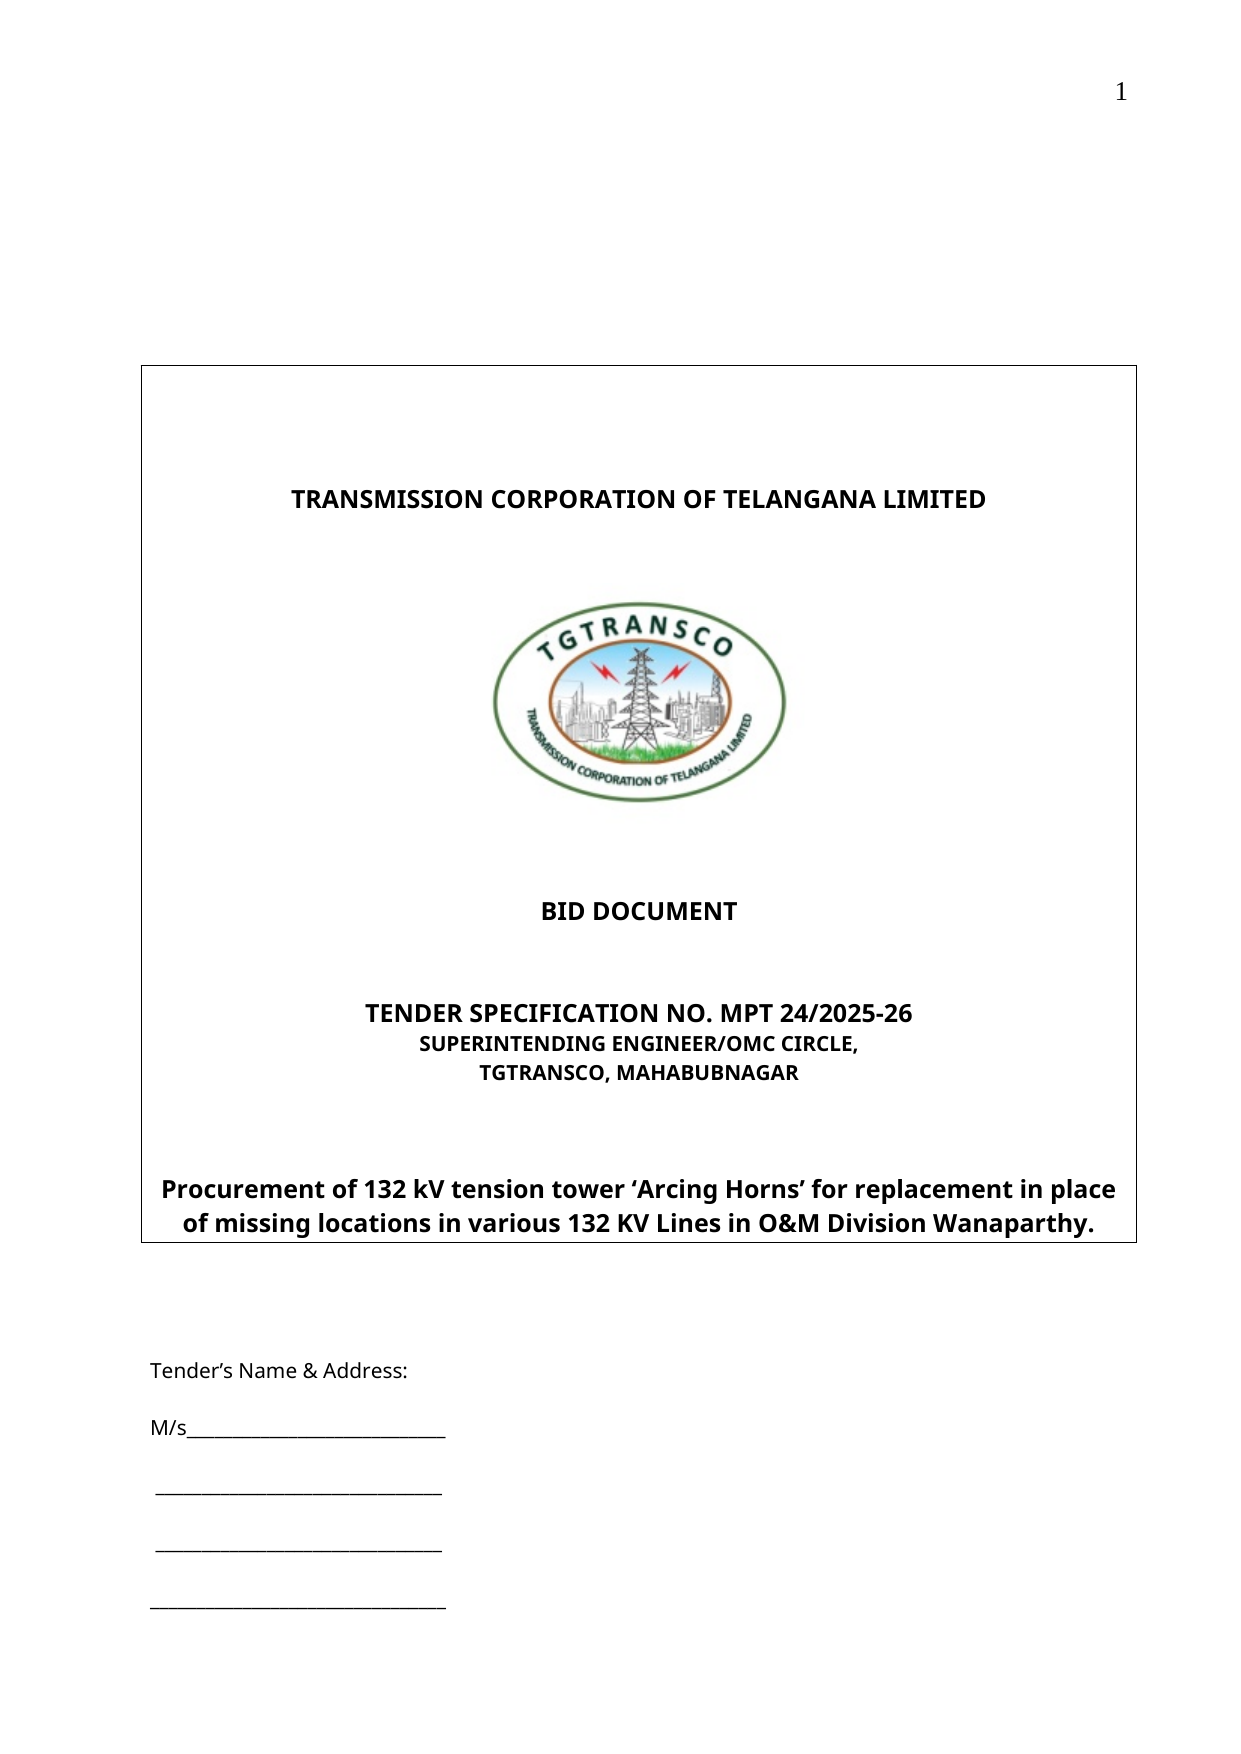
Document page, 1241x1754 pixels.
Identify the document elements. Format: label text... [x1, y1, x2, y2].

title TGTRANSCO, MAHABUBNAGAR [150, 1058, 1128, 1086]
text _______________________________ [150, 1527, 1128, 1556]
text M/s____________________________ [150, 1413, 1128, 1442]
text TRANSMISSION CORPORATION OF TELANGANA LIMITED [150, 482, 1128, 516]
text ________________________________ [150, 1584, 1128, 1613]
title SUPERINTENDING ENGINEER/OMC CIRCLE, [150, 1029, 1128, 1058]
text _______________________________ [150, 1470, 1128, 1499]
title Procurement of 132 kV tension tower ‘Arcing Horns’ for replacement in place of missing locations in various 132 KV Lines in O&M Division Wanaparthy. [142, 1168, 1136, 1242]
text Tender’s Name & Address: [150, 1357, 1128, 1385]
picture [468, 583, 809, 831]
title TENDER SPECIFICATION NO. MPT 24/2025-26 [150, 995, 1128, 1029]
title BID DOCUMENT [150, 893, 1128, 927]
